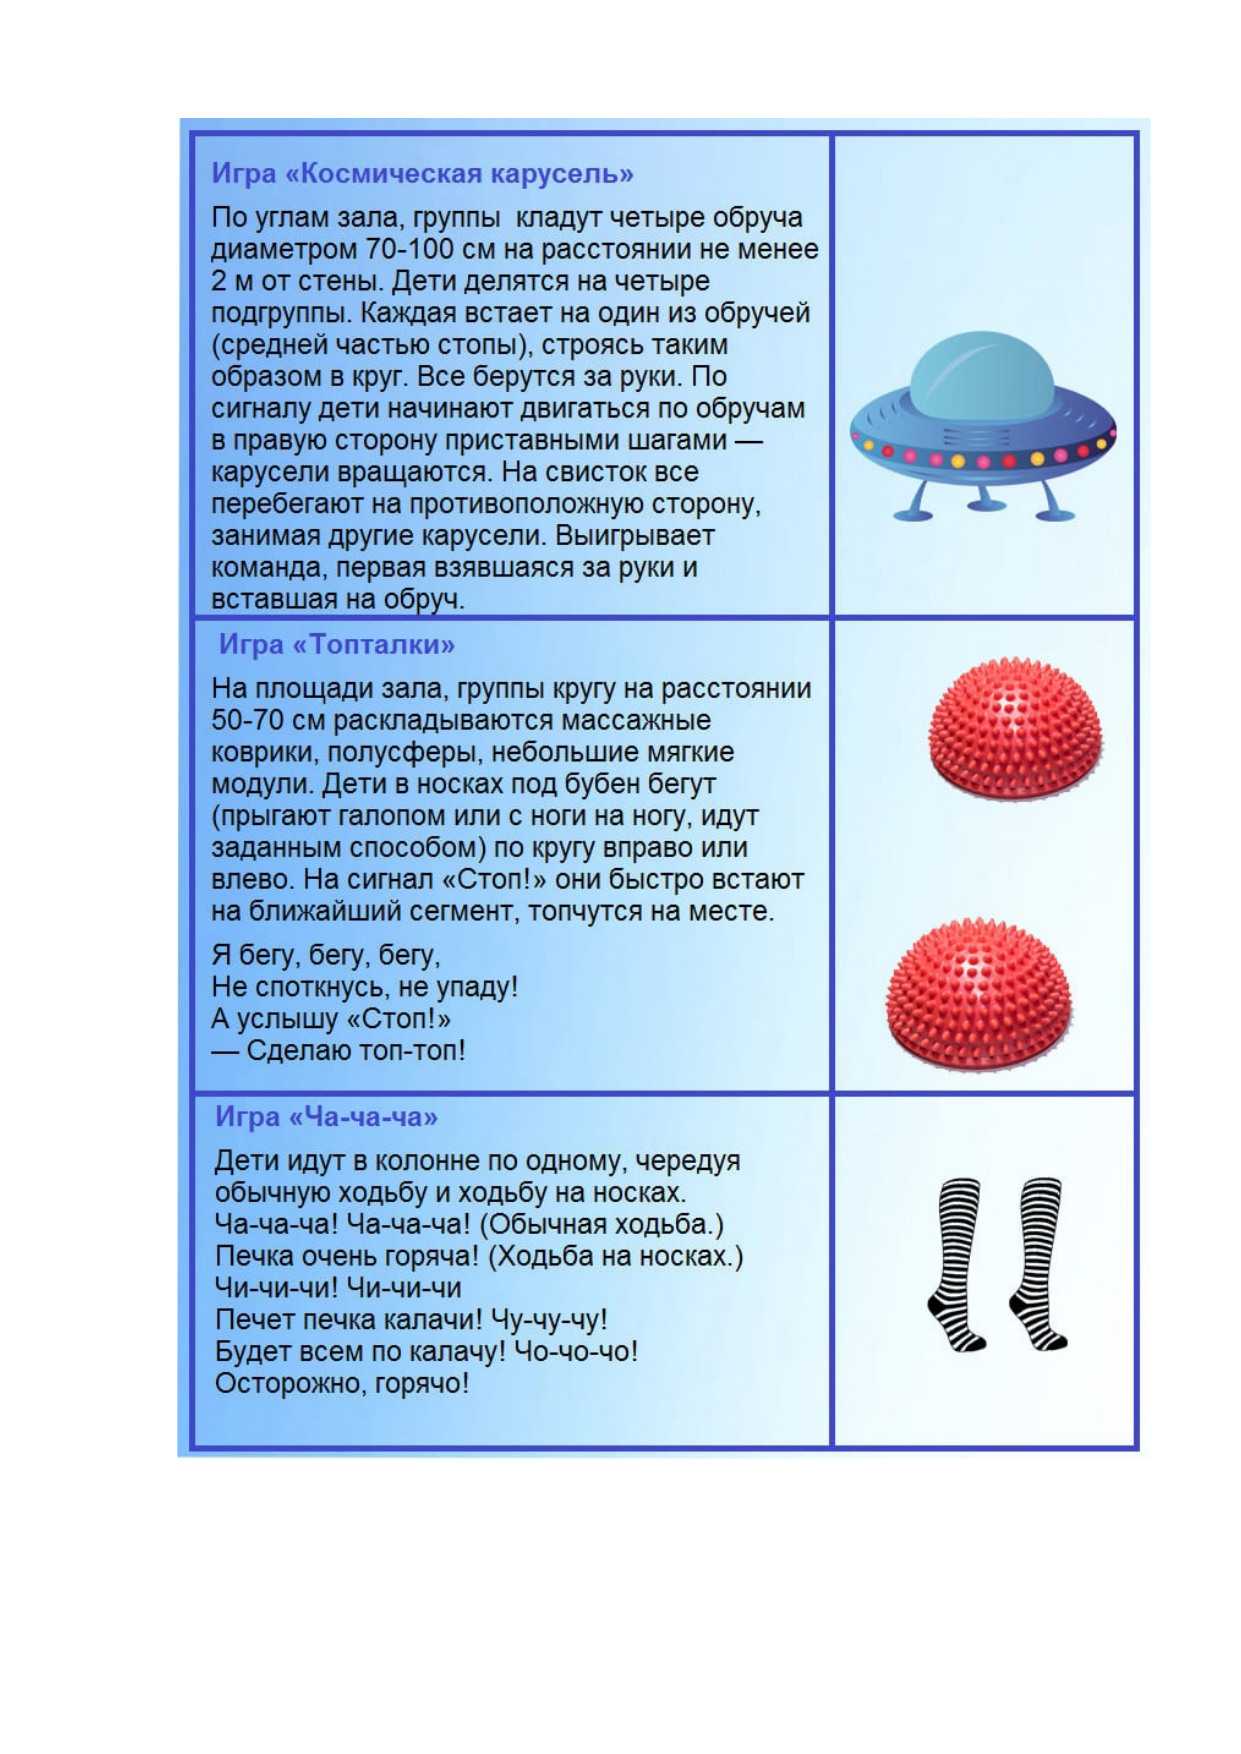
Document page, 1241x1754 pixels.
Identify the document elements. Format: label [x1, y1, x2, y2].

picture [177, 118, 1151, 1459]
